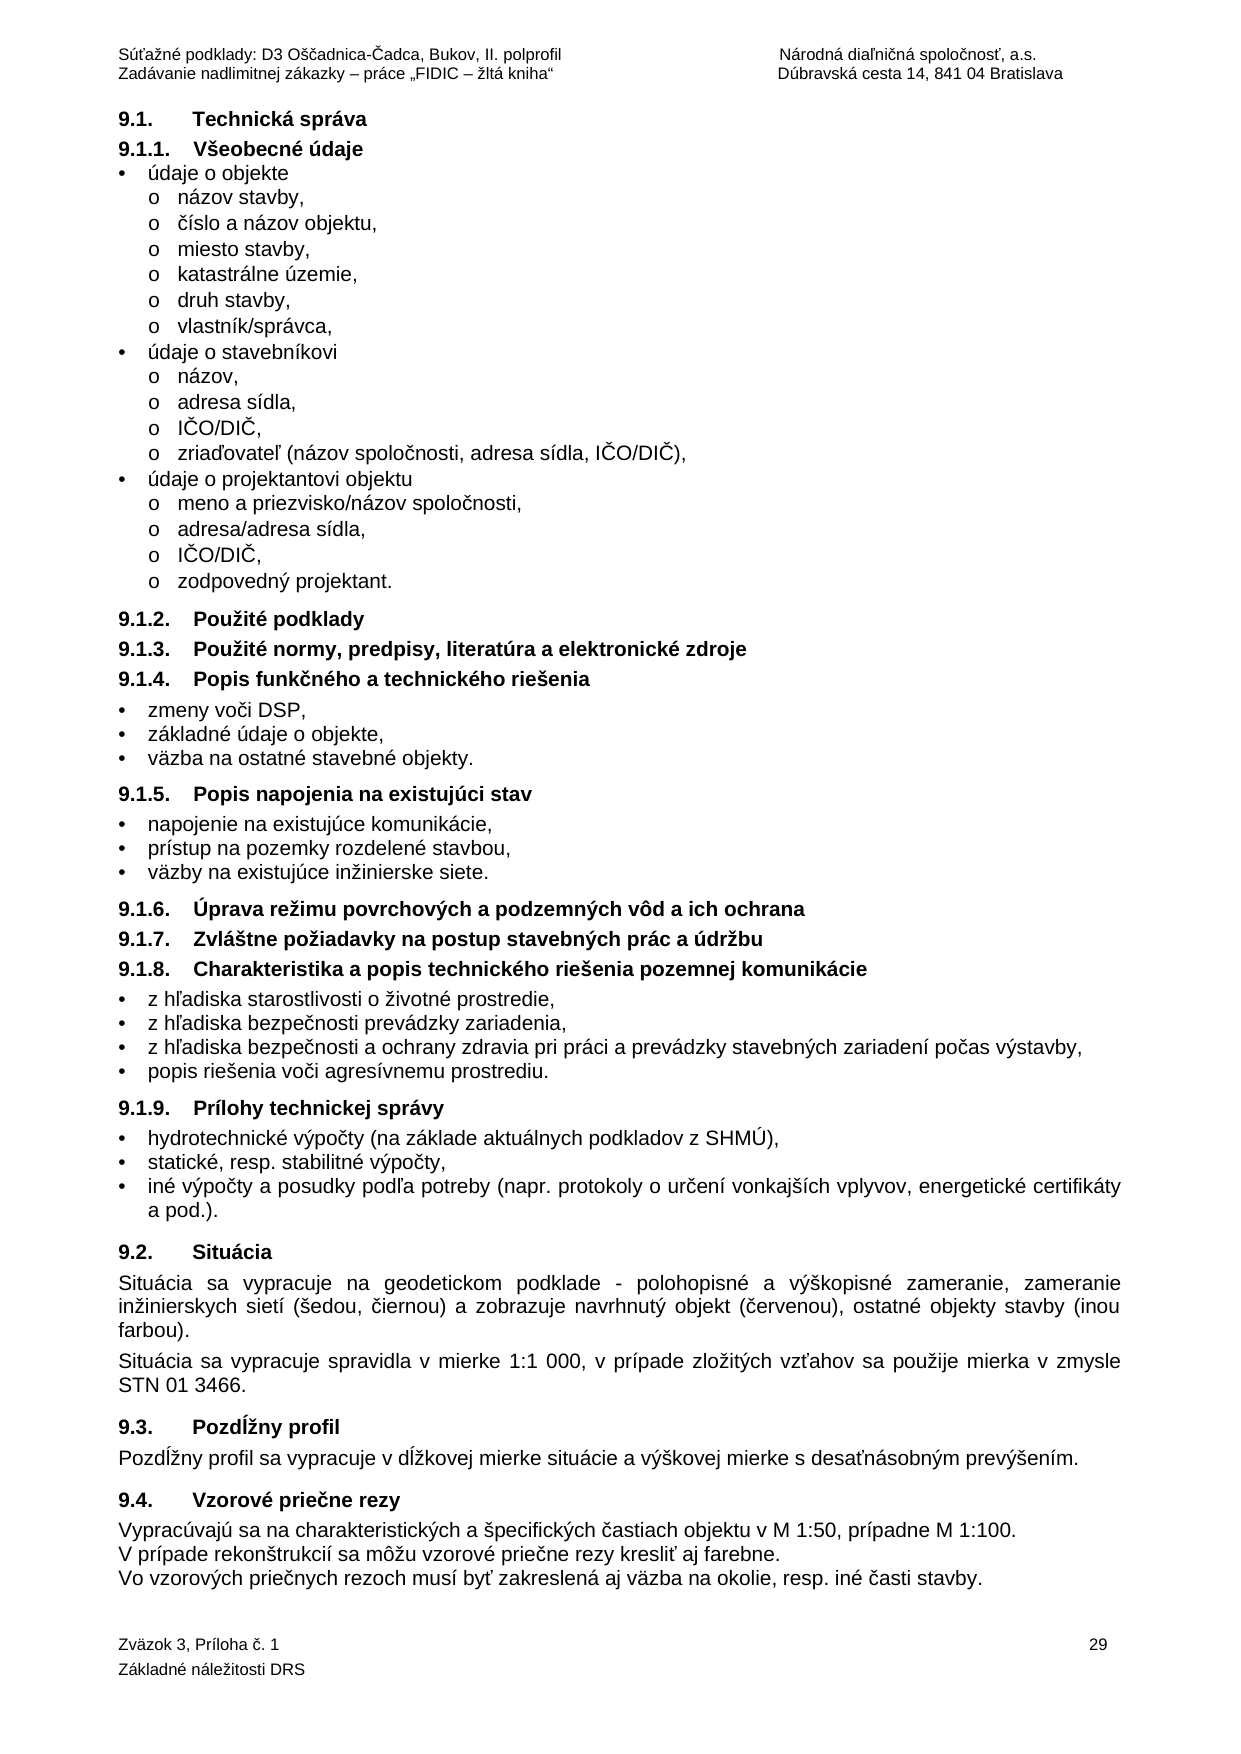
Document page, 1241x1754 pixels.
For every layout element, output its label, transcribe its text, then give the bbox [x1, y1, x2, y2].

list Technická správa [118, 107, 1122, 131]
list IČO/DIČ, [148, 543, 1122, 568]
list názov stavby, [148, 185, 1122, 211]
list Prílohy technickej správy [118, 1095, 1122, 1119]
list zriaďovateľ (názov spoločnosti, adresa sídla, IČO/DIČ), [148, 441, 1122, 467]
text Situácia sa vypracuje spravidla v mierke 1:1 000, v prípade zložitých vzťahov sa použije mierka v zmysle STN 01 3466. [118, 1348, 1122, 1396]
list Vzorové priečne rezy [118, 1488, 1122, 1512]
list väzby na existujúce inžinierske siete. [118, 860, 1122, 884]
list Zvláštne požiadavky na postup stavebných prác a údržbu [118, 927, 1122, 951]
list meno a priezvisko/názov spoločnosti, [148, 491, 1122, 517]
list iné výpočty a posudky podľa potreby (napr. protokoly o určení vonkajších vplyvov, energetické certifikáty a pod.). [118, 1173, 1122, 1221]
list Situácia [118, 1240, 1122, 1264]
text Vypracúvajú sa na charakteristických a špecifických častiach objektu v M 1:50, prípadne M 1:100. [118, 1518, 1122, 1542]
list Popis funkčného a technického riešenia [118, 667, 1122, 691]
list z hľadiska bezpečnosti a ochrany zdravia pri práci a prevádzky stavebných zariadení počas výstavby, [118, 1035, 1122, 1059]
list IČO/DIČ, [148, 415, 1122, 441]
list adresa sídla, [148, 389, 1122, 415]
list Charakteristika a popis technického riešenia pozemnej komunikácie [118, 957, 1122, 981]
list prístup na pozemky rozdelené stavbou, [118, 836, 1122, 860]
list údaje o stavebníkovi [118, 340, 1122, 364]
list Použité podklady [118, 607, 1122, 631]
list popis riešenia voči agresívnemu prostrediu. [118, 1059, 1122, 1083]
list druh stavby, [148, 288, 1122, 314]
text Situácia sa vypracuje na geodetickom podklade - polohopisné a výškopisné zameranie, zameranie inžinierskych sietí (šedou, čiernou) a zobrazuje navrhnutý objekt (červenou), ostatné objekty stavby (inou farbou). [118, 1270, 1122, 1342]
list z hľadiska starostlivosti o životné prostredie, [118, 987, 1122, 1011]
list Úprava režimu povrchových a podzemných vôd a ich ochrana [118, 896, 1122, 920]
list zmeny voči DSP, [118, 697, 1122, 721]
list miesto stavby, [148, 236, 1122, 262]
text Pozdĺžny profil sa vypracuje v dĺžkovej mierke situácie a výškovej mierke s desaťnásobným prevýšením. [118, 1445, 1122, 1469]
list základné údaje o objekte, [118, 721, 1122, 745]
list hydrotechnické výpočty (na základe aktuálnych podkladov z SHMÚ), [118, 1126, 1122, 1149]
list napojenie na existujúce komunikácie, [118, 812, 1122, 836]
list Pozdĺžny profil [118, 1415, 1122, 1439]
text V prípade rekonštrukcií sa môžu vzorové priečne rezy kresliť aj farebne. [118, 1542, 1122, 1566]
list zodpovedný projektant. [148, 568, 1122, 594]
list názov, [148, 364, 1122, 389]
list väzba na ostatné stavebné objekty. [118, 745, 1122, 769]
list Použité normy, predpisy, literatúra a elektronické zdroje [118, 637, 1122, 661]
list adresa/adresa sídla, [148, 517, 1122, 543]
text Vo vzorových priečnych rezoch musí byť zakreslená aj väzba na okolie, resp. iné časti stavby. [118, 1566, 1122, 1590]
list Všeobecné údaje [118, 137, 1122, 161]
list vlastník/správca, [148, 314, 1122, 340]
list číslo a názov objektu, [148, 211, 1122, 236]
list z hľadiska bezpečnosti prevádzky zariadenia, [118, 1011, 1122, 1035]
list údaje o projektantovi objektu [118, 467, 1122, 491]
list katastrálne územie, [148, 262, 1122, 288]
list Popis napojenia na existujúci stav [118, 782, 1122, 806]
list údaje o objekte [118, 161, 1122, 185]
list statické, resp. stabilitné výpočty, [118, 1149, 1122, 1173]
